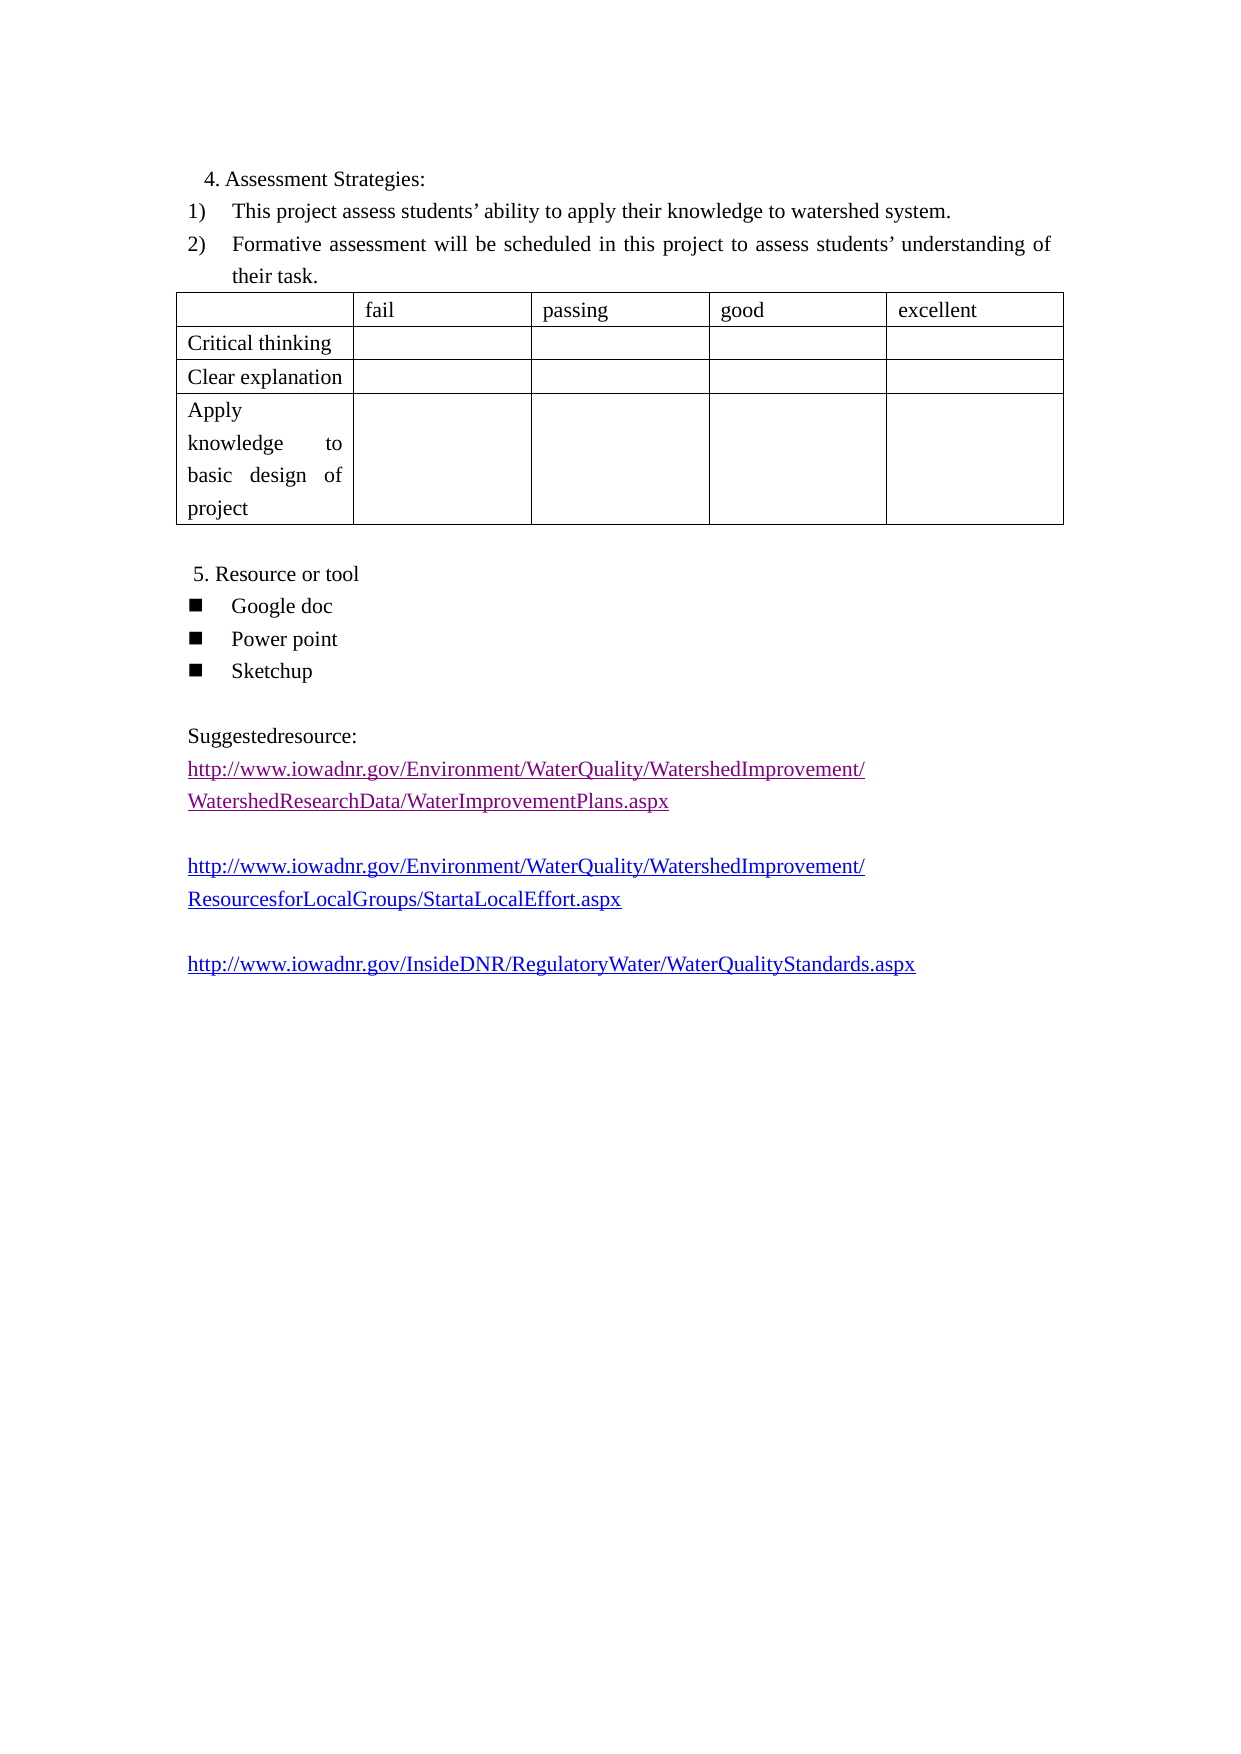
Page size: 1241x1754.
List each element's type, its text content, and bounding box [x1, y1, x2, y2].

table_header passing [532, 293, 709, 326]
list Power point [187, 622, 1053, 655]
list http://www.iowadnr.gov/InsideDNR/RegulatoryWater/WaterQualityStandards.aspx [187, 947, 1053, 980]
table_cell [354, 327, 531, 359]
list http://www.iowadnr.gov/Environment/WaterQuality/WatershedImprovement/ResourcesforLocalGroups/StartaLocalEffort.aspx [187, 850, 1053, 915]
list This project assess students’ ability to apply their knowledge to watershed system. [187, 194, 1053, 227]
table_cell Clear explanation [177, 360, 353, 393]
table_header good [710, 293, 886, 326]
table_header fail [354, 293, 531, 326]
table_cell [354, 394, 531, 524]
table_cell [532, 394, 709, 524]
list 5. Resource or tool [187, 557, 1053, 590]
table_header [177, 293, 353, 326]
list Suggestedresource: [187, 720, 1053, 752]
table_cell [354, 360, 531, 393]
table_cell [887, 360, 1063, 393]
table_cell [710, 360, 886, 393]
table_cell [710, 394, 886, 524]
table_cell [710, 327, 886, 359]
list 4. Assessment Strategies: [187, 162, 1053, 194]
list http://www.iowadnr.gov/Environment/WaterQuality/WatershedImprovement/WatershedResearchData/WaterImprovementPlans.aspx [187, 752, 1053, 817]
table_header excellent [887, 293, 1063, 326]
table_cell [532, 360, 709, 393]
table_cell Apply knowledge to basic design of project [177, 394, 353, 524]
list Google doc [187, 590, 1053, 622]
table_cell [887, 327, 1063, 359]
list Sketchup [187, 655, 1053, 687]
list Formative assessment will be scheduled in this project to assess students’ understanding of their task. [187, 227, 1053, 292]
table_cell [887, 394, 1063, 524]
table_cell [532, 327, 709, 359]
table_cell Critical thinking [177, 327, 353, 359]
